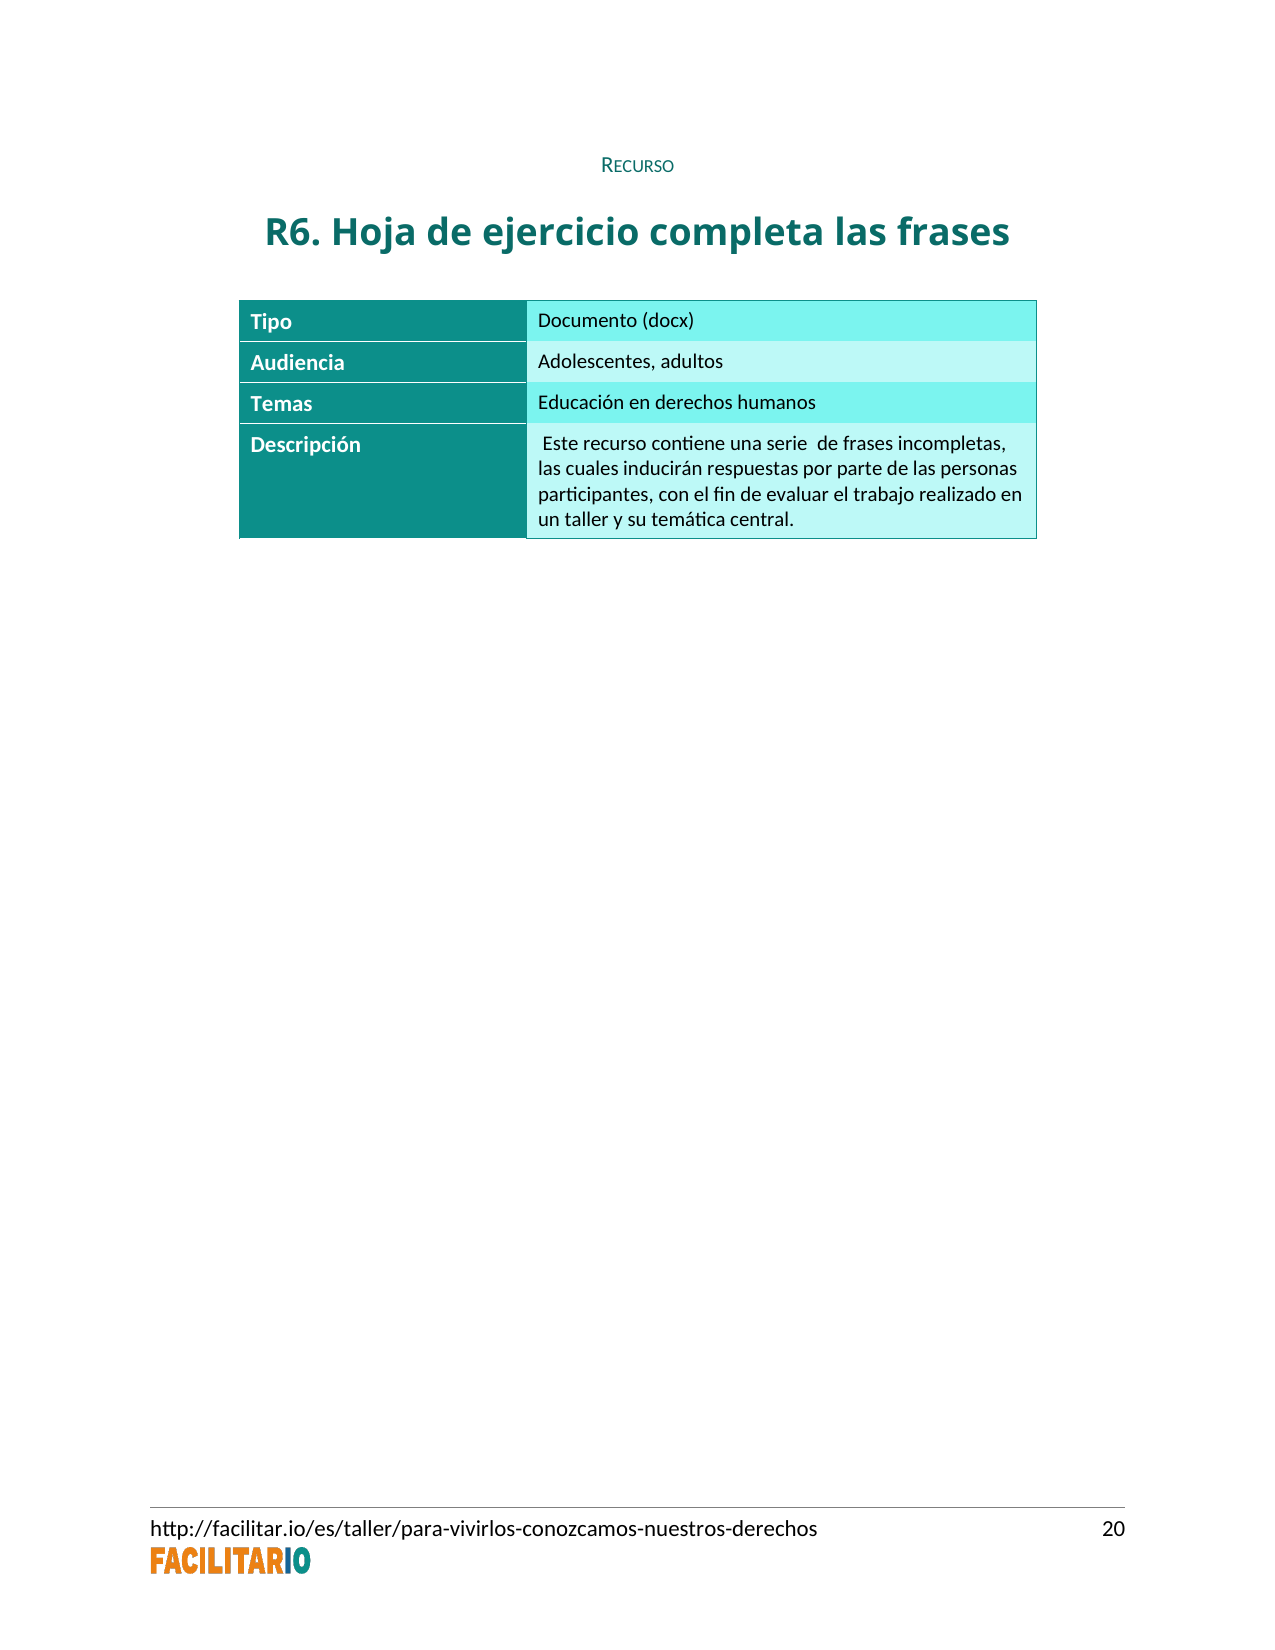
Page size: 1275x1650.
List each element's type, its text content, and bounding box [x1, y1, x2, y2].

text Recurso [150, 150, 1125, 178]
table_cell Adolescentes, adultos [527, 341, 1036, 382]
table_cell Este recurso contiene una serie de frases incompletas, las cuales inducirán respuestas por parte de las personas participantes, con el fin de evaluar el trabajo realizado en un taller y su temática central. [527, 423, 1036, 538]
table_header Tipo [240, 301, 526, 341]
subtitle R6. Hoja de ejercicio completa las frases [150, 205, 1125, 256]
table_header Documento (docx) [527, 301, 1036, 341]
table_cell Educación en derechos humanos [527, 382, 1036, 423]
picture [145, 1544, 315, 1576]
table_cell Temas [240, 383, 526, 423]
table_cell Descripción [240, 424, 526, 538]
table_cell Audiencia [240, 342, 526, 382]
